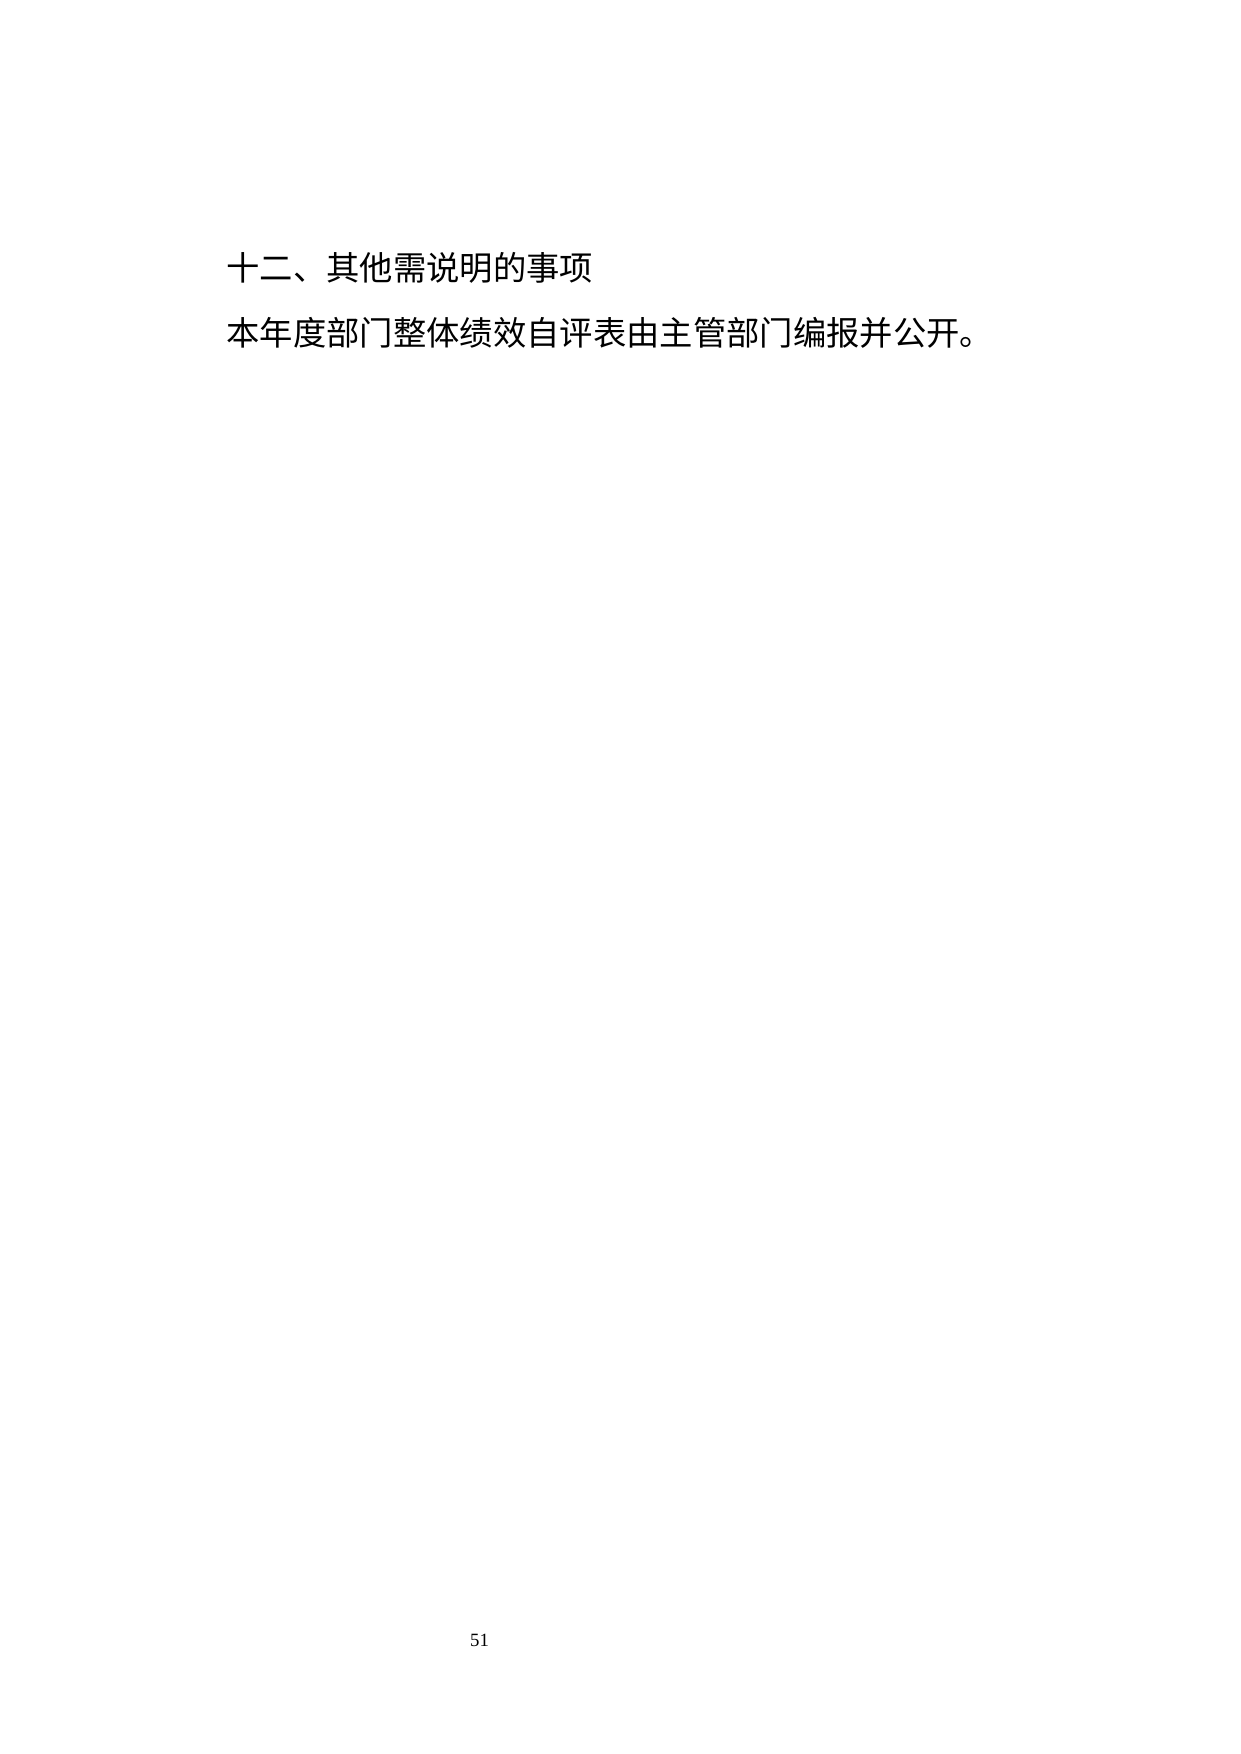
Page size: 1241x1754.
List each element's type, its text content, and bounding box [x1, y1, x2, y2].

text 十二、其他需说明的事项 [159, 233, 1081, 298]
text 本年度部门整体绩效自评表由主管部门编报并公开。 [159, 298, 1081, 363]
